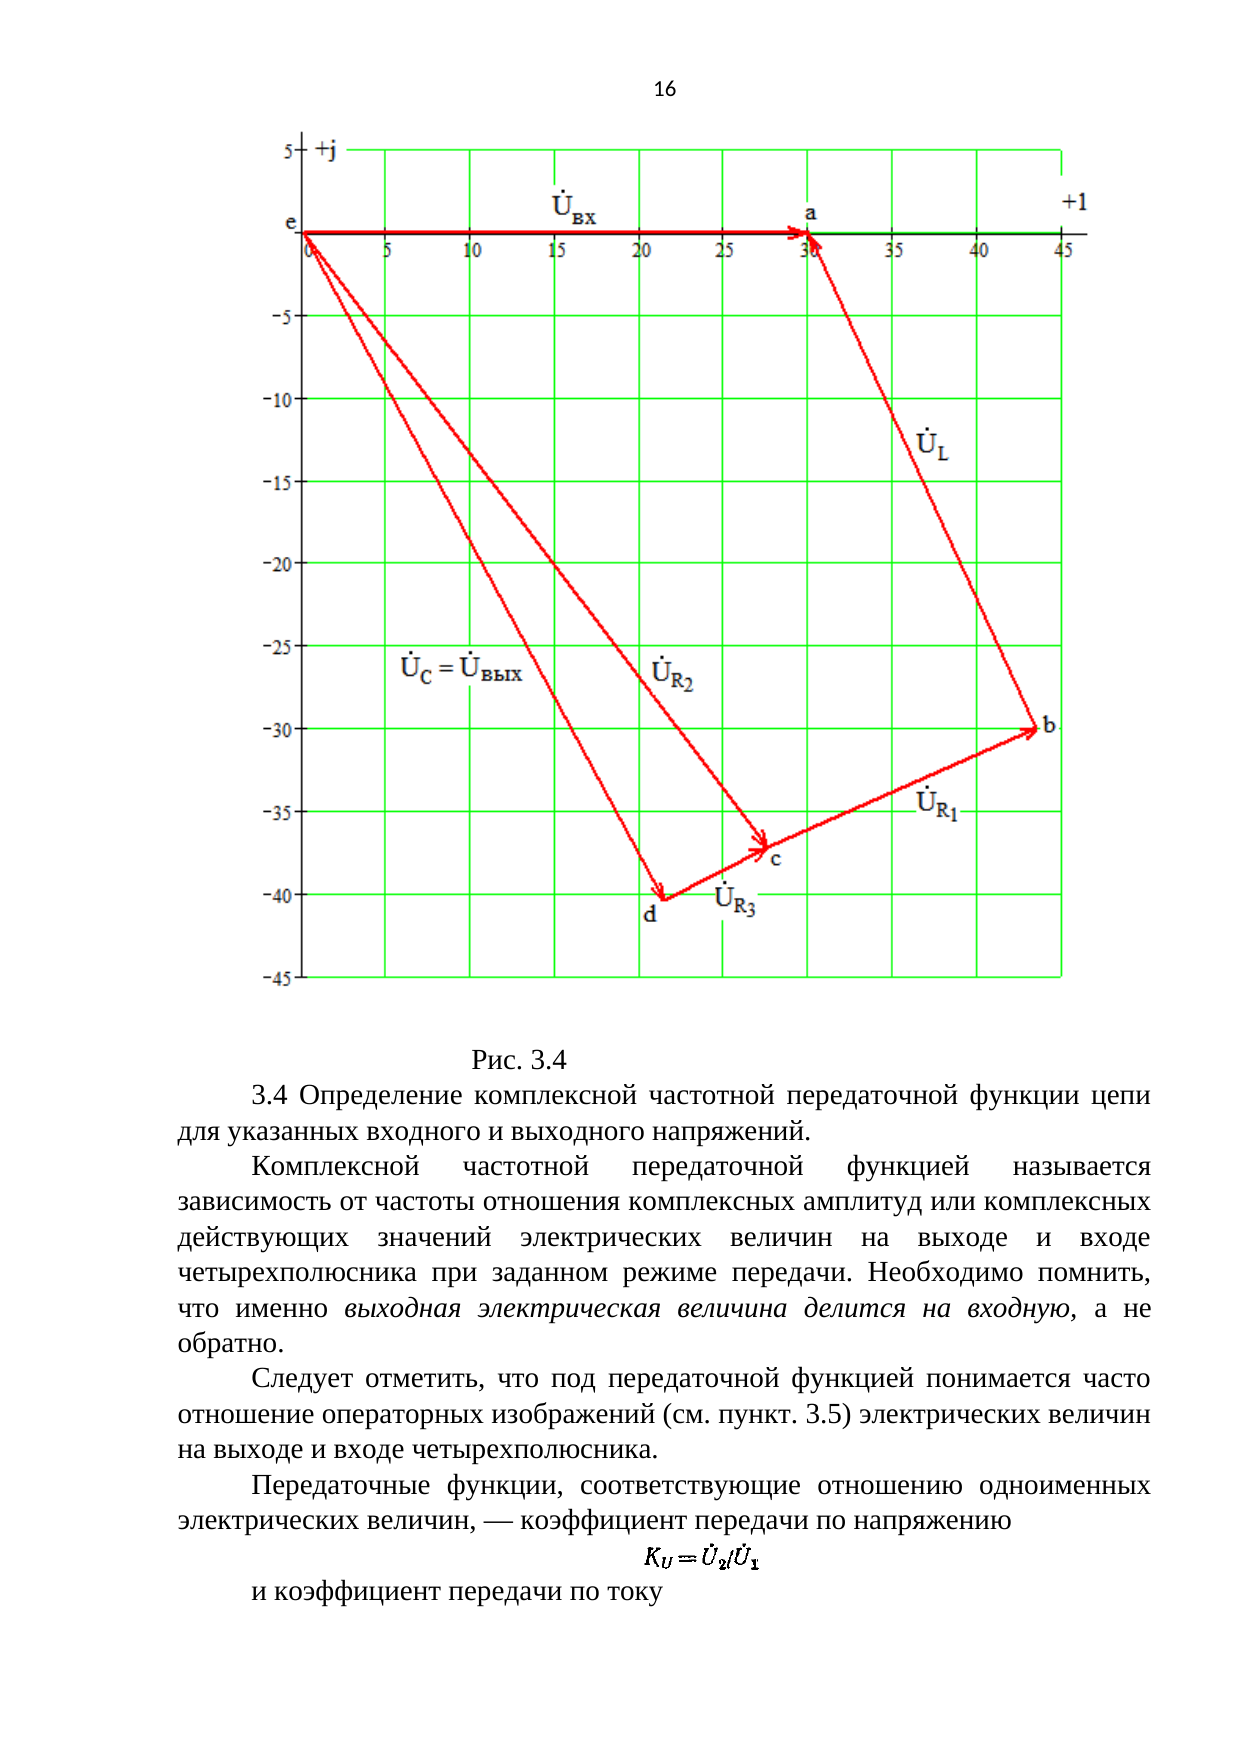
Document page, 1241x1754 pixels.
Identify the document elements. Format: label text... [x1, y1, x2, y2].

text Рис. 3.4 [471, 1042, 1152, 1075]
picture [638, 1540, 764, 1572]
text Передаточные функции, соответствующие отношению одноименных электрических величин, — коэффициент передачи по напряжению [177, 1465, 1152, 1536]
text Следует отметить, что под передаточной функцией понимается часто отношение операторных изображений (см. пункт. 3.5) электрических величин на выходе и входе четырехполюсника. [177, 1359, 1152, 1465]
text Комплексной частотной передаточной функцией называется зависимость от частоты отношения комплексных амплитуд или комплексных действующих значений электрических величин на выходе и входе четырехполюсника при заданном режиме передачи. Необходимо помнить, что именно выходная электрическая величина делится на входную, а не обратно. [177, 1146, 1152, 1359]
text 3.4 Определение комплексной частотной передаточной функции цепи для указанных входного и выходного напряжений. [177, 1075, 1152, 1146]
text и коэффициент передачи по току [177, 1571, 1152, 1607]
